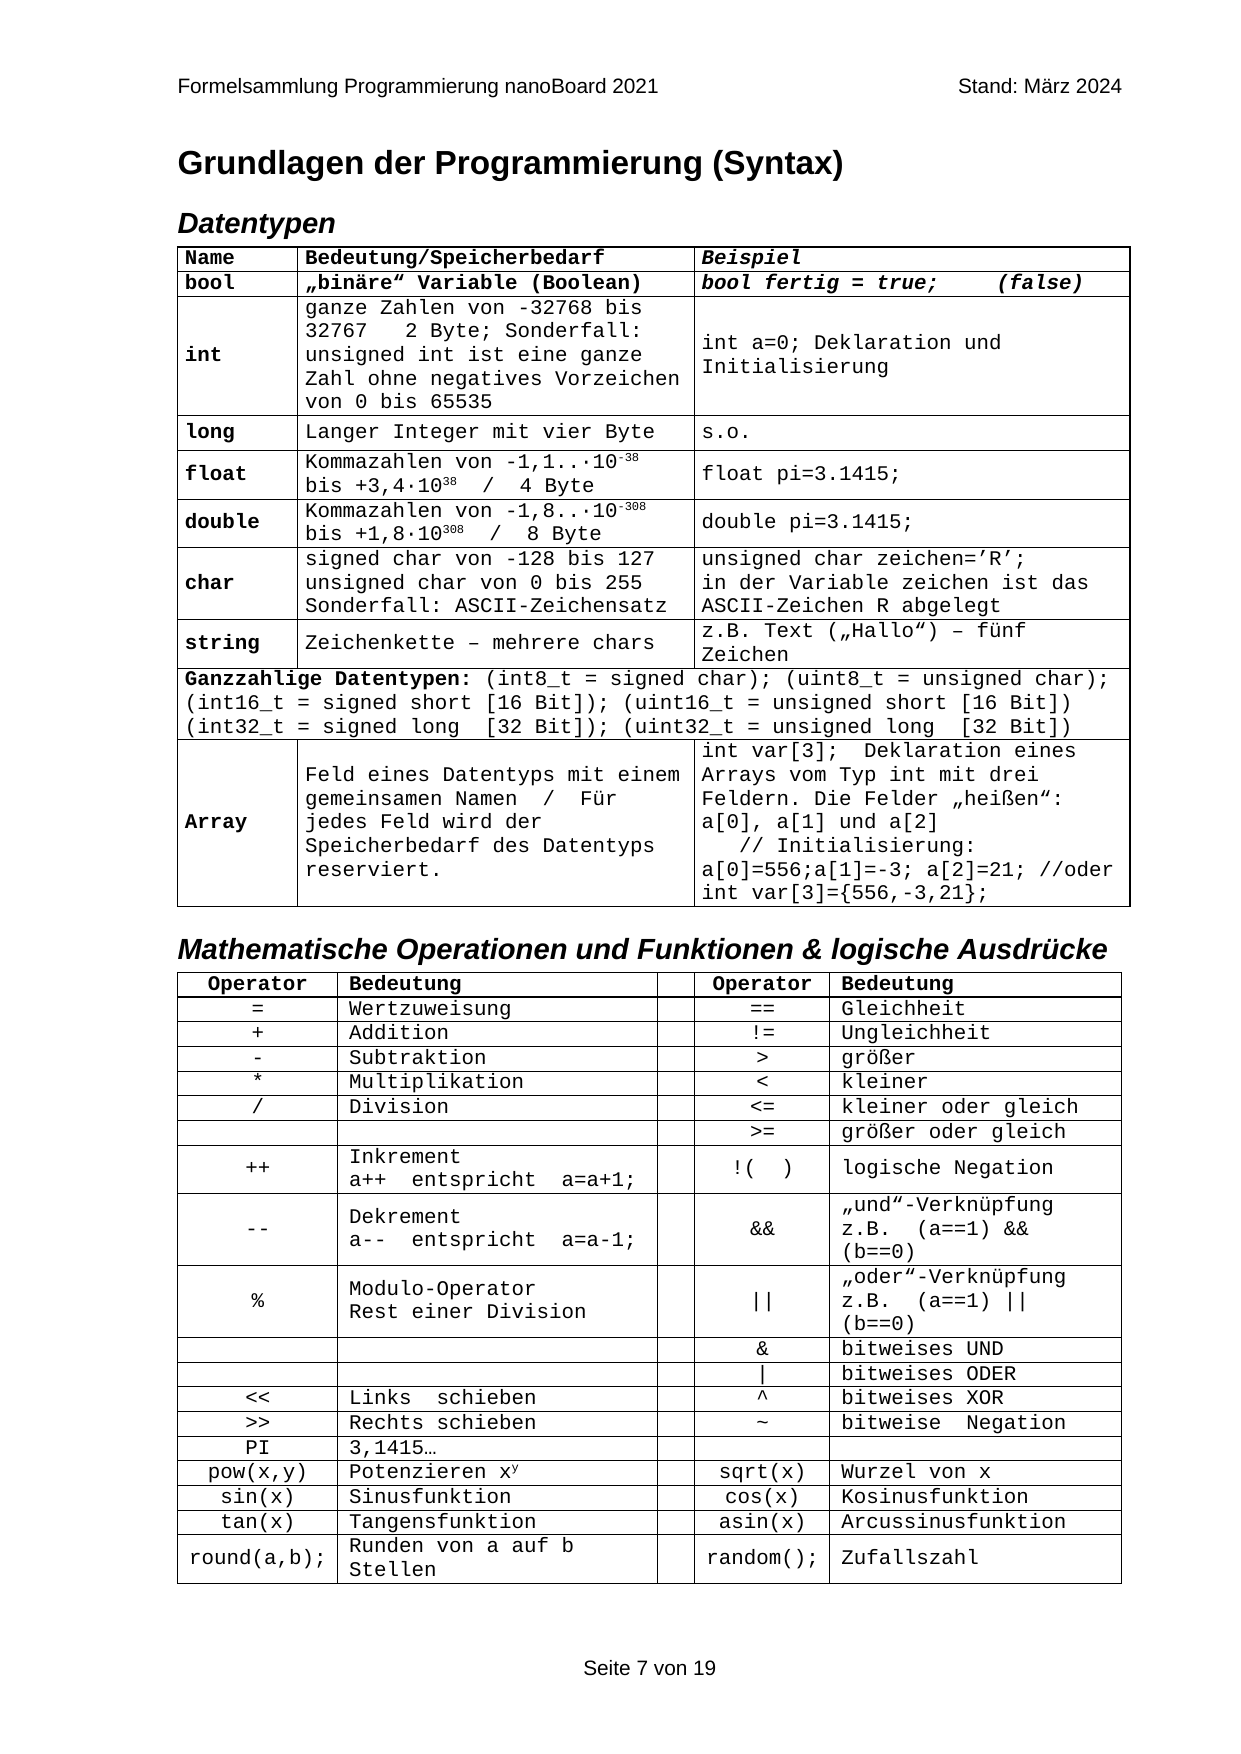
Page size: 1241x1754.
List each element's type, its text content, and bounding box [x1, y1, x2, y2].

table_cell [658, 1121, 694, 1144]
table_cell „und“-Verknüpfung z.B. (a==1) && (b==0) [830, 1194, 1121, 1265]
table_cell unsigned char zeichen=’R’; in der Variable zeichen ist das ASCII-Zeichen R abgelegt [695, 548, 1129, 619]
table_cell Modulo-Operator Rest einer Division [338, 1266, 657, 1337]
table_cell [178, 1363, 337, 1386]
table_cell größer [830, 1047, 1121, 1071]
table_cell bool fertig = true; (false) [695, 272, 1129, 296]
table_cell Addition [338, 1022, 657, 1046]
table_cell Division [338, 1096, 657, 1120]
table_cell Kosinusfunktion [830, 1486, 1121, 1510]
table_cell | [695, 1363, 829, 1386]
table_cell >> [178, 1412, 337, 1436]
table_cell int a=0; Deklaration und Initialisierung [695, 297, 1129, 415]
table_cell Subtraktion [338, 1047, 657, 1071]
table_cell Langer Integer mit vier Byte [298, 416, 694, 450]
table_cell Arcussinusfunktion [830, 1511, 1121, 1534]
table_cell [658, 1022, 694, 1046]
table_cell Zeichenkette – mehrere chars [298, 620, 694, 667]
table_cell tan(x) [178, 1511, 337, 1534]
table_header [658, 973, 694, 996]
table_cell && [695, 1194, 829, 1265]
table_cell double pi=3.1415; [695, 500, 1129, 547]
table_cell int var[3]; Deklaration eines Arrays vom Typ int mit drei Feldern. Die Felder „heißen“: a[0], a[1] und a[2] // Initialisierung: a[0]=556;a[1]=-3; a[2]=21; //oder int var[3]={556,-3,21}; [695, 740, 1129, 906]
table_cell double [178, 500, 297, 547]
table_cell [338, 1338, 657, 1362]
table_cell pow(x,y) [178, 1461, 337, 1485]
table_cell -- [178, 1194, 337, 1265]
table_cell [338, 1363, 657, 1386]
table_cell ~ [695, 1412, 829, 1436]
table_cell [658, 1461, 694, 1485]
table_cell == [695, 998, 829, 1021]
table_header Bedeutung [338, 973, 657, 996]
table_cell [658, 1535, 694, 1583]
table_cell größer oder gleich [830, 1121, 1121, 1144]
table_cell [658, 1047, 694, 1071]
table_cell Array [178, 740, 297, 906]
table_cell Ganzzahlige Datentypen: (int8_t = signed char); (uint8_t = unsigned char); (int16_t = signed short [16 Bit]); (uint16_t = unsigned short [16 Bit]) (int32_t = signed long [32 Bit]); (uint32_t = unsigned long [32 Bit]) [178, 669, 1129, 739]
table_cell << [178, 1387, 337, 1411]
table_cell logische Negation [830, 1146, 1121, 1193]
table_cell [658, 1412, 694, 1436]
table_cell Runden von a auf b Stellen [338, 1535, 657, 1583]
table_cell string [178, 620, 297, 667]
subtitle Grundlagen der Programmierung (Syntax) [177, 143, 1122, 182]
table_cell || [695, 1266, 829, 1337]
table_cell & [695, 1338, 829, 1362]
table_cell Wertzuweisung [338, 998, 657, 1021]
table_cell / [178, 1096, 337, 1120]
table_cell „oder“-Verknüpfung z.B. (a==1) || (b==0) [830, 1266, 1121, 1337]
table_cell Inkrement a++ entspricht a=a+1; [338, 1146, 657, 1193]
table_cell - [178, 1047, 337, 1071]
table_cell Kommazahlen von -1,1..·10-38 bis +3,4·1038 / 4 Byte [298, 451, 694, 499]
table_cell int [178, 297, 297, 415]
table_header Beispiel [695, 248, 1129, 271]
table_cell [658, 1096, 694, 1120]
table_cell bitweises XOR [830, 1387, 1121, 1411]
table_cell float [178, 451, 297, 499]
table_cell s.o. [695, 416, 1129, 450]
table_cell [658, 1363, 694, 1386]
table_cell [658, 1486, 694, 1510]
table_cell kleiner [830, 1072, 1121, 1095]
table_cell Rechts schieben [338, 1412, 657, 1436]
table_cell Wurzel von x [830, 1461, 1121, 1485]
subtitle Mathematische Operationen und Funktionen & logische Ausdrücke [177, 932, 1122, 966]
table_cell sin(x) [178, 1486, 337, 1510]
table_cell float pi=3.1415; [695, 451, 1129, 499]
table_cell Dekrement a-- entspricht a=a-1; [338, 1194, 657, 1265]
table_cell [658, 1338, 694, 1362]
table_cell char [178, 548, 297, 619]
table_cell Sinusfunktion [338, 1486, 657, 1510]
table_cell kleiner oder gleich [830, 1096, 1121, 1120]
table_cell ++ [178, 1146, 337, 1193]
table_cell [658, 1194, 694, 1265]
table_cell Ungleichheit [830, 1022, 1121, 1046]
table_cell + [178, 1022, 337, 1046]
table_cell [658, 998, 694, 1021]
table_cell Tangensfunktion [338, 1511, 657, 1534]
subtitle Datentypen [177, 207, 1122, 240]
table_cell = [178, 998, 337, 1021]
table_cell bitweise Negation [830, 1412, 1121, 1436]
table_cell Kommazahlen von -1,8..·10-308 bis +1,8·10308 / 8 Byte [298, 500, 694, 547]
table_cell 3,1415… [338, 1437, 657, 1460]
table_cell bool [178, 272, 297, 296]
table_cell [178, 1121, 337, 1144]
table_cell bitweises UND [830, 1338, 1121, 1362]
table_cell bitweises ODER [830, 1363, 1121, 1386]
table_cell != [695, 1022, 829, 1046]
table_cell „binäre“ Variable (Boolean) [298, 272, 694, 296]
table_cell [178, 1338, 337, 1362]
table_header Name [178, 248, 297, 271]
table_cell PI [178, 1437, 337, 1460]
table_cell >= [695, 1121, 829, 1144]
table_cell Multiplikation [338, 1072, 657, 1095]
table_cell asin(x) [695, 1511, 829, 1534]
table_header Bedeutung/Speicherbedarf [298, 248, 694, 271]
table_cell Feld eines Datentyps mit einem gemeinsamen Namen / Für jedes Feld wird der Speicherbedarf des Datentyps reserviert. [298, 740, 694, 906]
table_header Bedeutung [830, 973, 1121, 996]
table_cell [695, 1437, 829, 1460]
table_cell [830, 1437, 1121, 1460]
table_cell * [178, 1072, 337, 1095]
table_cell [338, 1121, 657, 1144]
table_cell long [178, 416, 297, 450]
table_cell sqrt(x) [695, 1461, 829, 1485]
table_cell [658, 1146, 694, 1193]
table_cell [658, 1072, 694, 1095]
table_cell Potenzieren xy [338, 1461, 657, 1485]
table_cell random(); [695, 1535, 829, 1583]
table_cell Zufallszahl [830, 1535, 1121, 1583]
table_cell > [695, 1047, 829, 1071]
table_cell [658, 1437, 694, 1460]
table_cell ^ [695, 1387, 829, 1411]
table_cell [658, 1387, 694, 1411]
table_cell round(a,b); [178, 1535, 337, 1583]
table_cell Gleichheit [830, 998, 1121, 1021]
table_header Operator [695, 973, 829, 996]
table_cell ganze Zahlen von -32768 bis 32767 2 Byte; Sonderfall: unsigned int ist eine ganze Zahl ohne negatives Vorzeichen von 0 bis 65535 [298, 297, 694, 415]
table_cell % [178, 1266, 337, 1337]
table_cell [658, 1266, 694, 1337]
table_cell Links schieben [338, 1387, 657, 1411]
table_cell <= [695, 1096, 829, 1120]
table_cell [658, 1511, 694, 1534]
table_cell cos(x) [695, 1486, 829, 1510]
table_cell < [695, 1072, 829, 1095]
table_cell signed char von -128 bis 127 unsigned char von 0 bis 255 Sonderfall: ASCII-Zeichensatz [298, 548, 694, 619]
table_cell !( ) [695, 1146, 829, 1193]
table_cell z.B. Text („Hallo“) – fünf Zeichen [695, 620, 1129, 667]
table_header Operator [178, 973, 337, 996]
